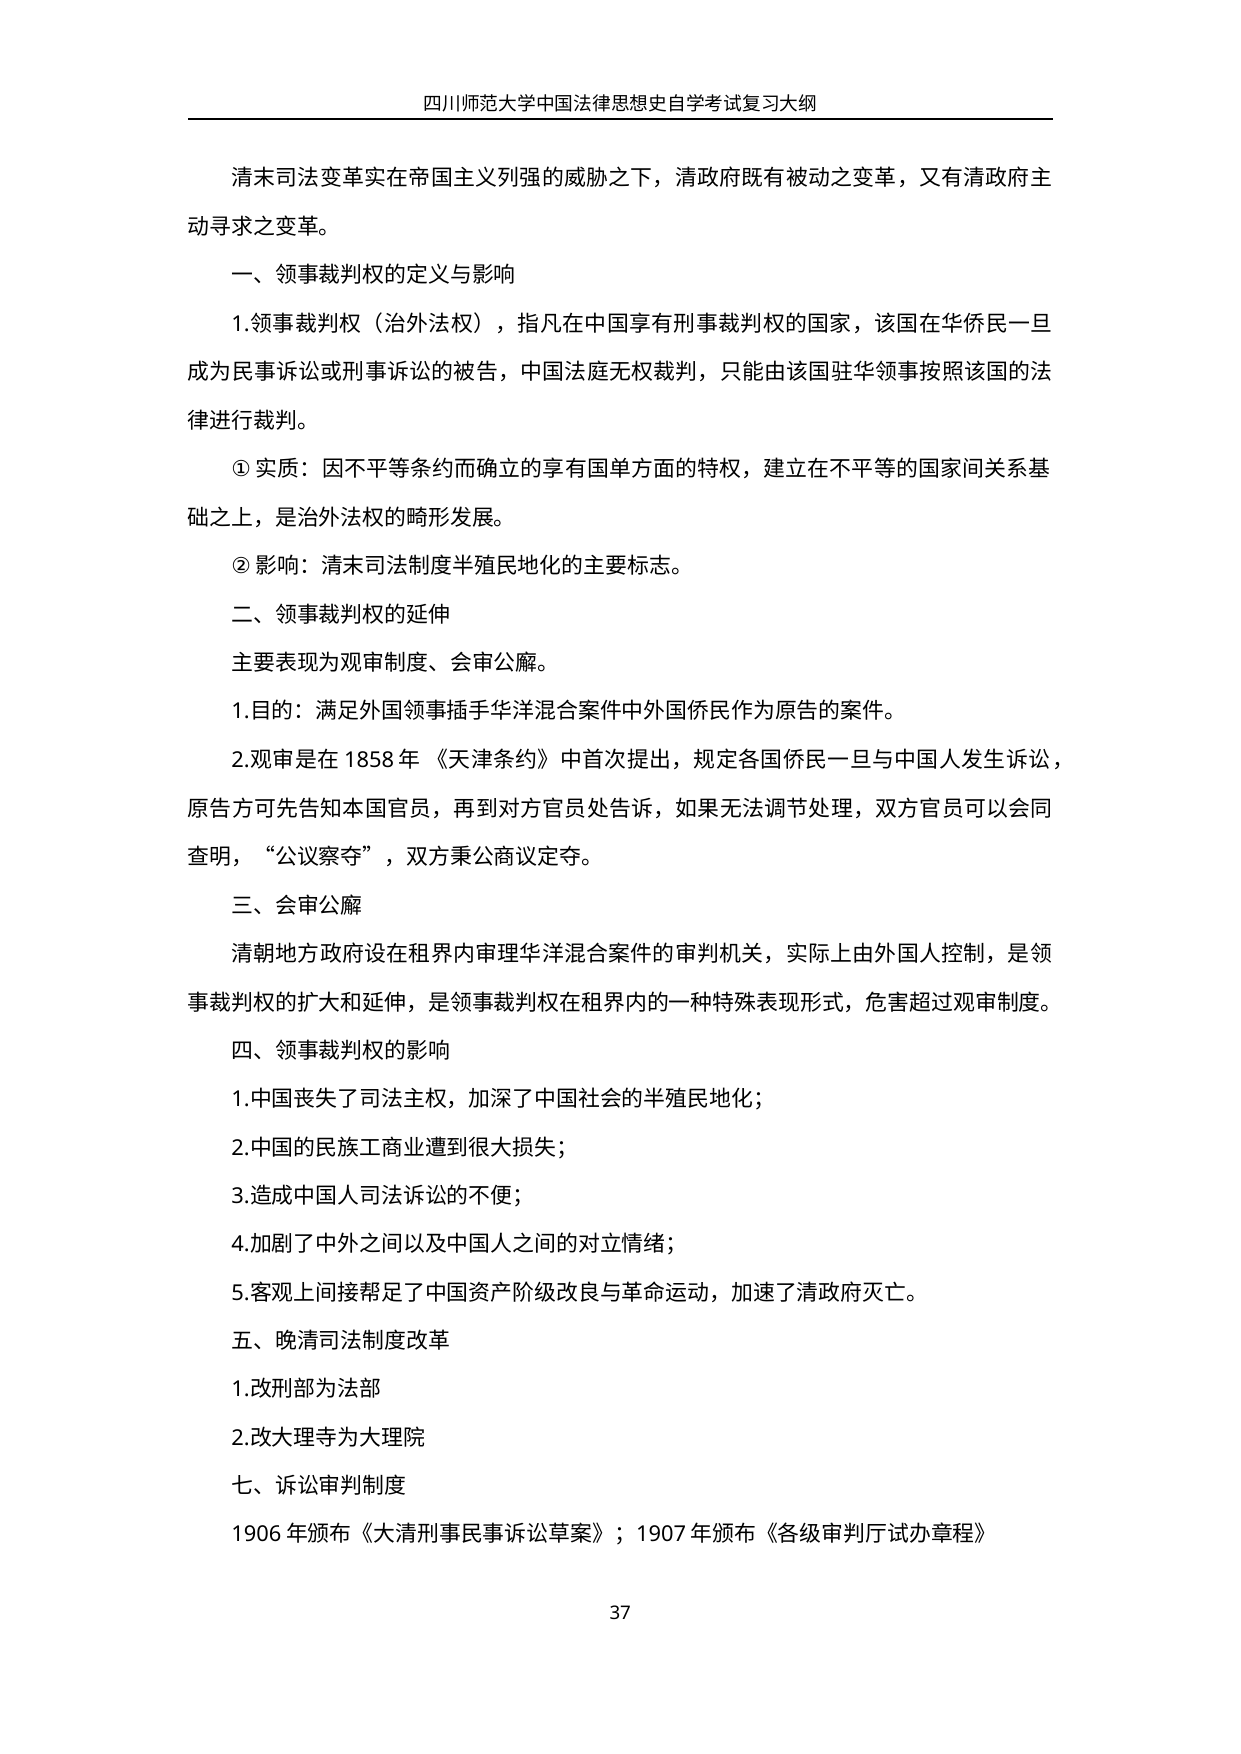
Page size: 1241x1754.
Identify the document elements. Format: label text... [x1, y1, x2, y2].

text 4.加剧了中外之间以及中国人之间的对立情绪； [187, 1226, 1053, 1258]
text 2.改大理寺为大理院 [187, 1419, 1053, 1452]
text 1.改刑部为法部 [187, 1371, 1053, 1403]
text 五、晚清司法制度改革 [187, 1323, 1053, 1355]
text 主要表现为观审制度、会审公廨。 [187, 645, 1053, 677]
text 四、领事裁判权的影响 [187, 1033, 1053, 1065]
text 1.目的：满足外国领事插手华洋混合案件中外国侨民作为原告的案件。 [187, 693, 1053, 726]
text 5.客观上间接帮足了中国资产阶级改良与革命运动，加速了清政府灭亡。 [187, 1274, 1053, 1307]
text 一、领事裁判权的定义与影响 [187, 257, 1053, 289]
text ②影响：清末司法制度半殖民地化的主要标志。 [187, 548, 1053, 581]
text 三、会审公廨 [187, 887, 1053, 920]
text 二、领事裁判权的延伸 [187, 596, 1053, 629]
text 1.中国丧失了司法主权，加深了中国社会的半殖民地化； [187, 1081, 1053, 1113]
text ①实质：因不平等条约而确立的享有国单方面的特权，建立在不平等的国家间关系基础之上，是治外法权的畸形发展。 [187, 451, 1053, 532]
text 2.观审是在1858年 《天津条约》中首次提出，规定各国侨民一旦与中国人发生诉讼，原告方可先告知本国官员，再到对方官员处告诉，如果无法调节处理，双方官员可以会同查明，“公议察夺”，双方秉公商议定夺。 [187, 741, 1053, 871]
text 3.造成中国人司法诉讼的不便； [187, 1178, 1053, 1210]
text 1.领事裁判权（治外法权），指凡在中国享有刑事裁判权的国家，该国在华侨民一旦成为民事诉讼或刑事诉讼的被告，中国法庭无权裁判，只能由该国驻华领事按照该国的法律进行裁判。 [187, 305, 1053, 435]
text 清末司法变革实在帝国主义列强的威胁之下，清政府既有被动之变革，又有清政府主动寻求之变革。 [187, 160, 1053, 241]
text 清朝地方政府设在租界内审理华洋混合案件的审判机关，实际上由外国人控制，是领事裁判权的扩大和延伸，是领事裁判权在租界内的一种特殊表现形式，危害超过观审制度。 [187, 936, 1053, 1017]
text 2.中国的民族工商业遭到很大损失； [187, 1129, 1053, 1162]
text 1906年颁布《大清刑事民事诉讼草案》；1907年颁布《各级审判厅试办章程》 [187, 1516, 1053, 1548]
text 七、诉讼审判制度 [187, 1468, 1053, 1500]
